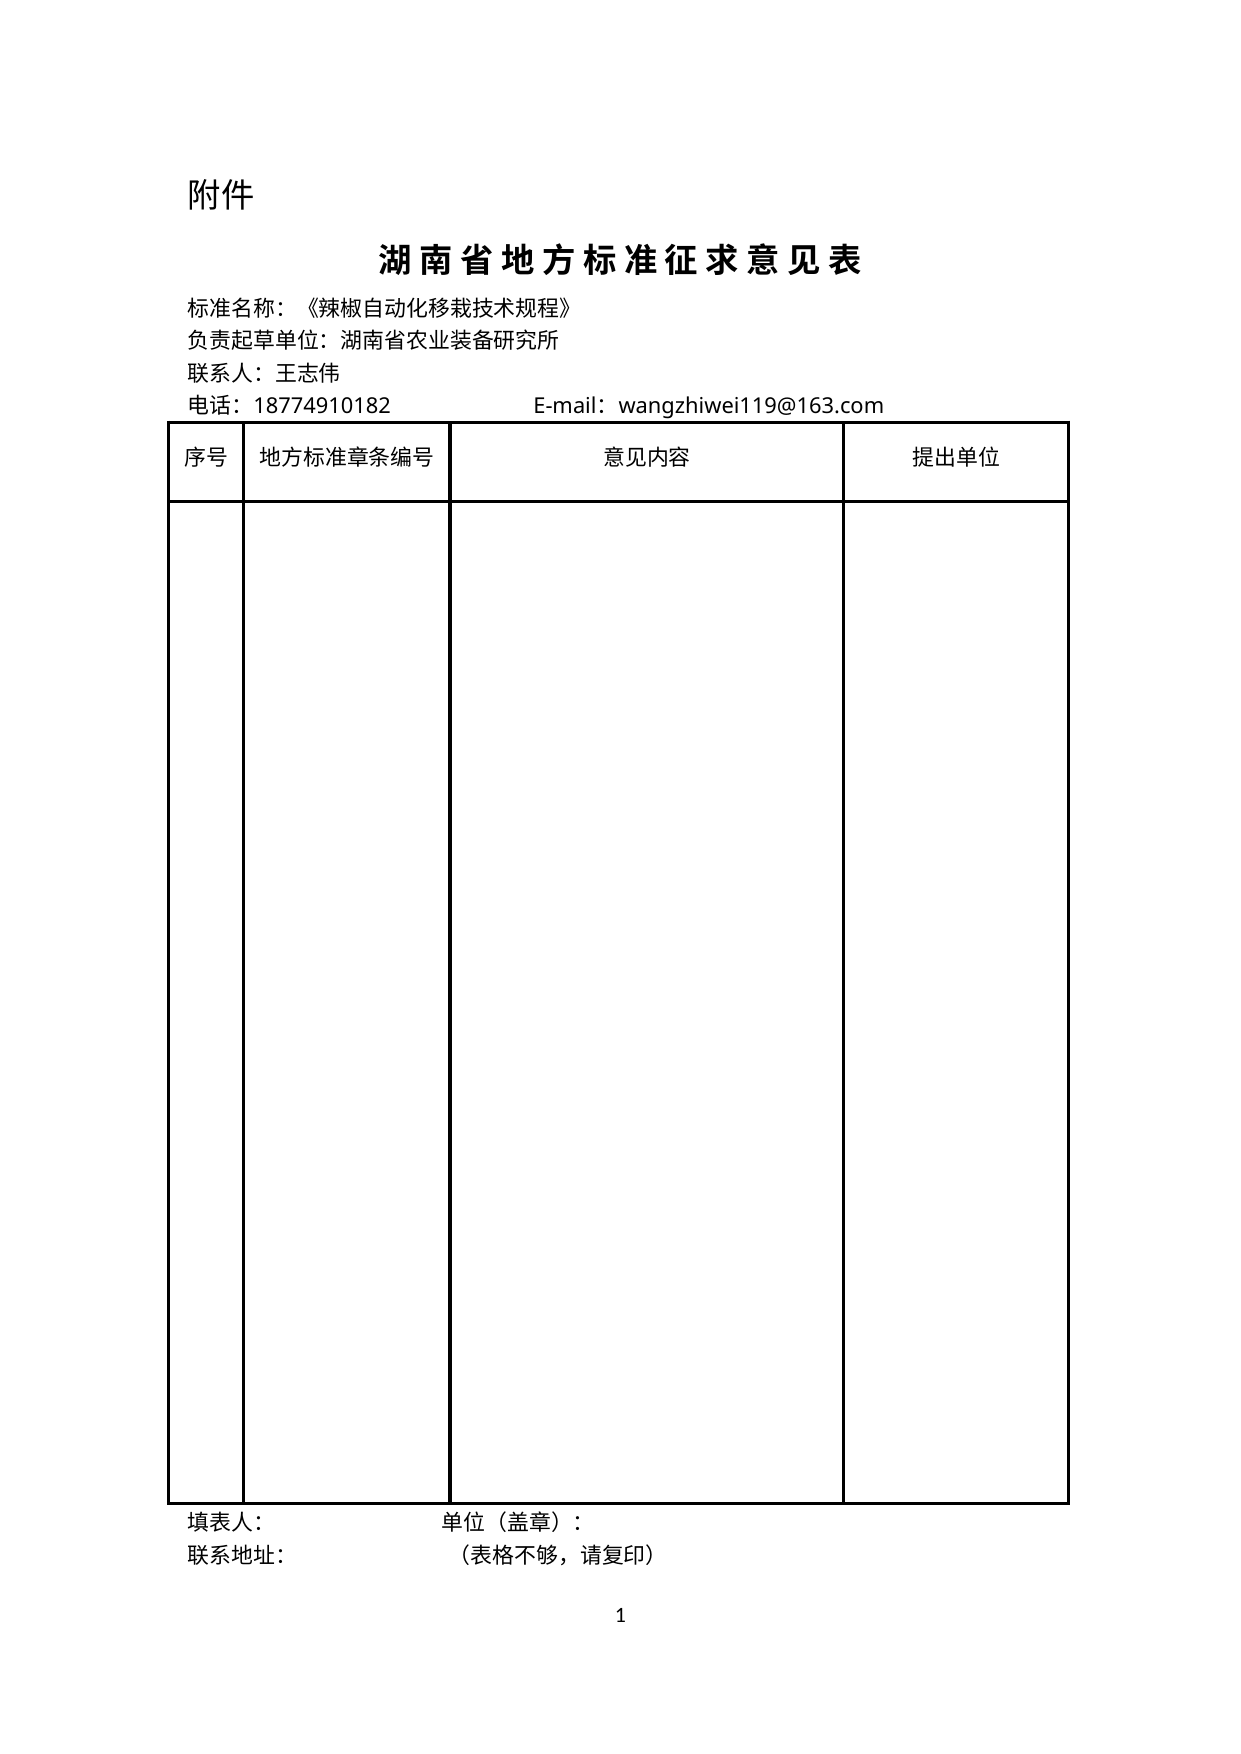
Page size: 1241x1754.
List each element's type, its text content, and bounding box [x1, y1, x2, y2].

text 附件 [187, 161, 1053, 226]
text 电话：18774910182 E-mail：wangzhiwei119@163.com [187, 388, 1053, 421]
text 负责起草单位：湖南省农业装备研究所 [187, 323, 1053, 356]
table_cell [845, 503, 1067, 1502]
table_header 地方标准章条编号 [245, 424, 448, 500]
text 联系地址： （表格不够，请复印） [187, 1537, 1053, 1570]
table_cell [452, 503, 842, 1502]
text 联系人：王志伟 [187, 356, 1053, 388]
table_cell [170, 503, 242, 1502]
table_header 意见内容 [452, 424, 842, 500]
text 标准名称：《辣椒自动化移栽技术规程》 [187, 291, 1053, 323]
table_cell [245, 503, 448, 1502]
table_header 提出单位 [845, 424, 1067, 500]
text 湖 南 省 地 方 标 准 征 求 意 见 表 [187, 226, 1053, 291]
text 填表人： 单位（盖章）： [187, 1505, 1053, 1537]
table_header 序号 [170, 424, 242, 500]
